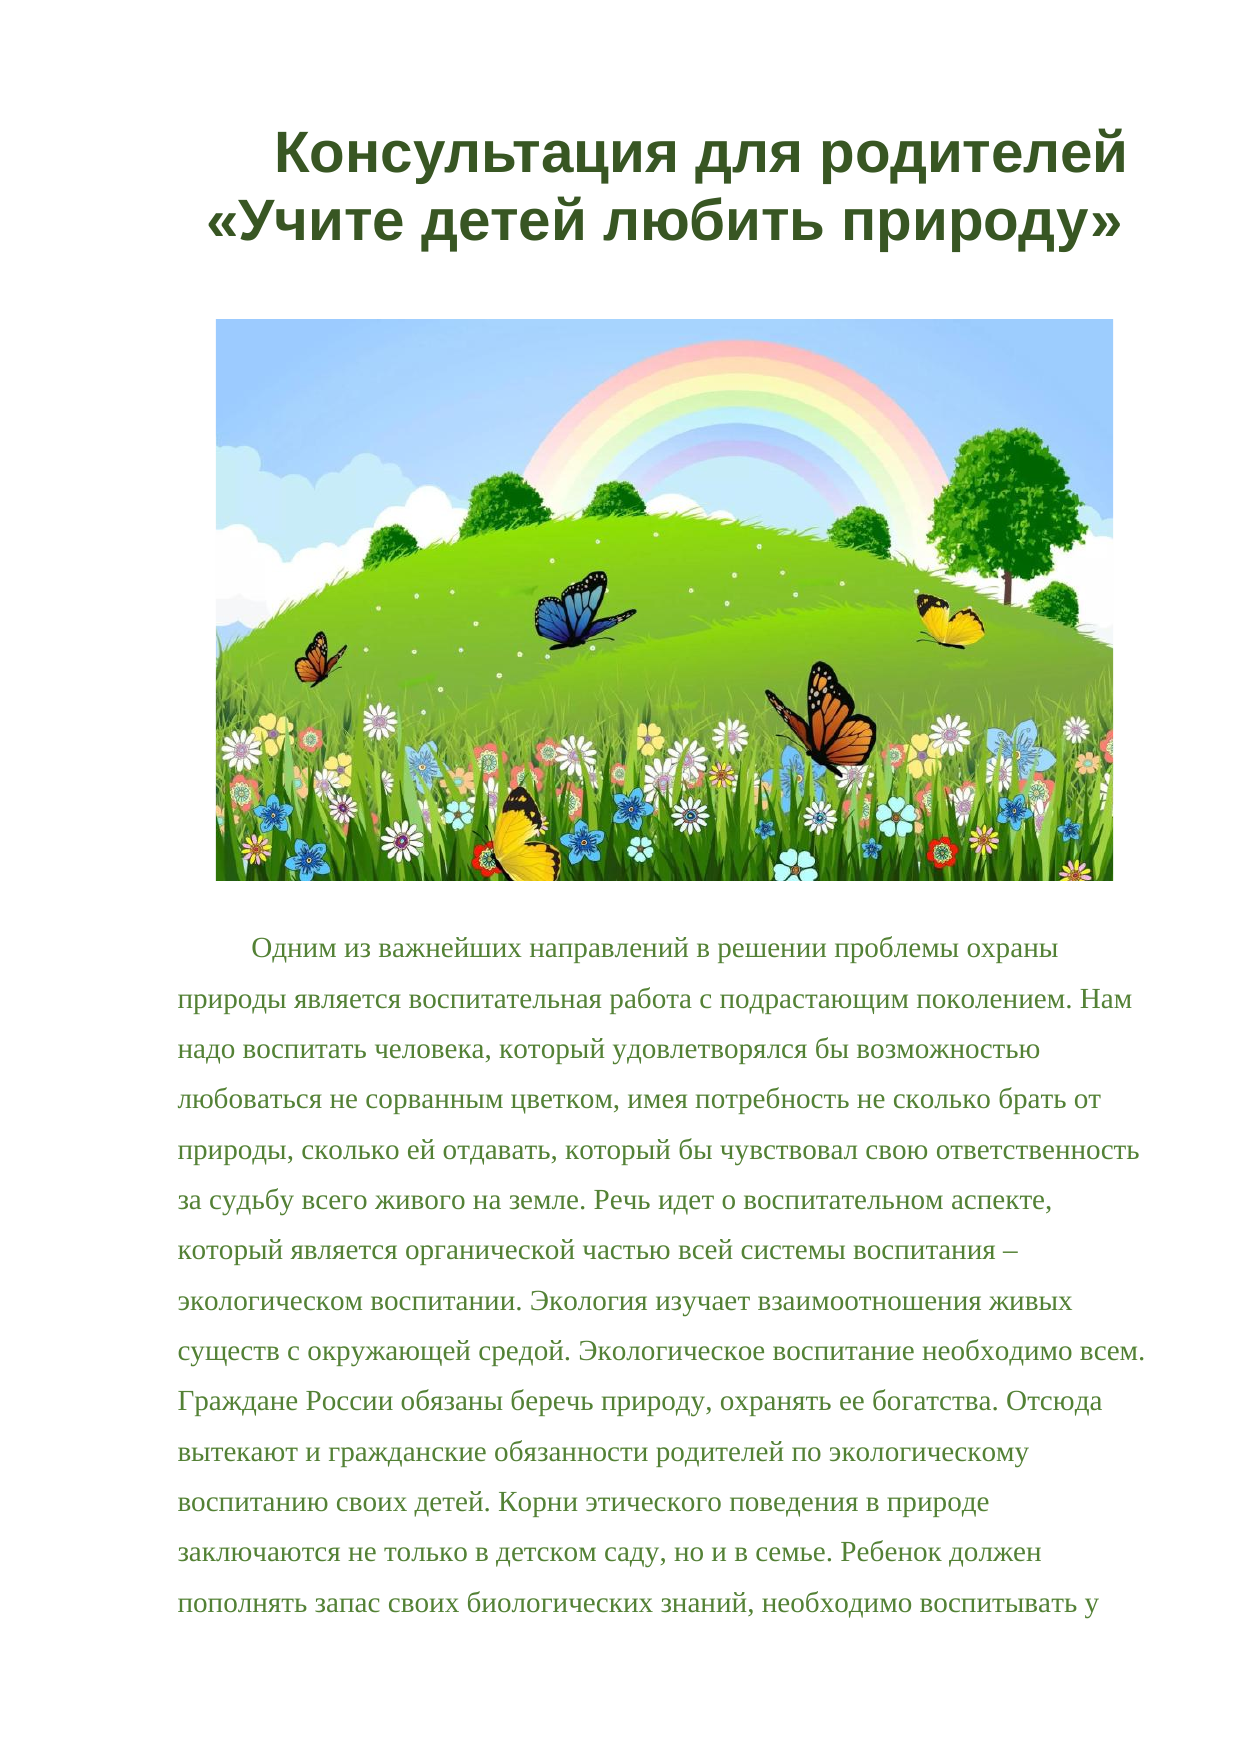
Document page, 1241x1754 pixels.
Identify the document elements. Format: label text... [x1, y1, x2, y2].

picture [215, 319, 1114, 881]
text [177, 931, 1152, 1618]
text Консультация для родителей «Учите детей любить природу» [177, 118, 1152, 252]
